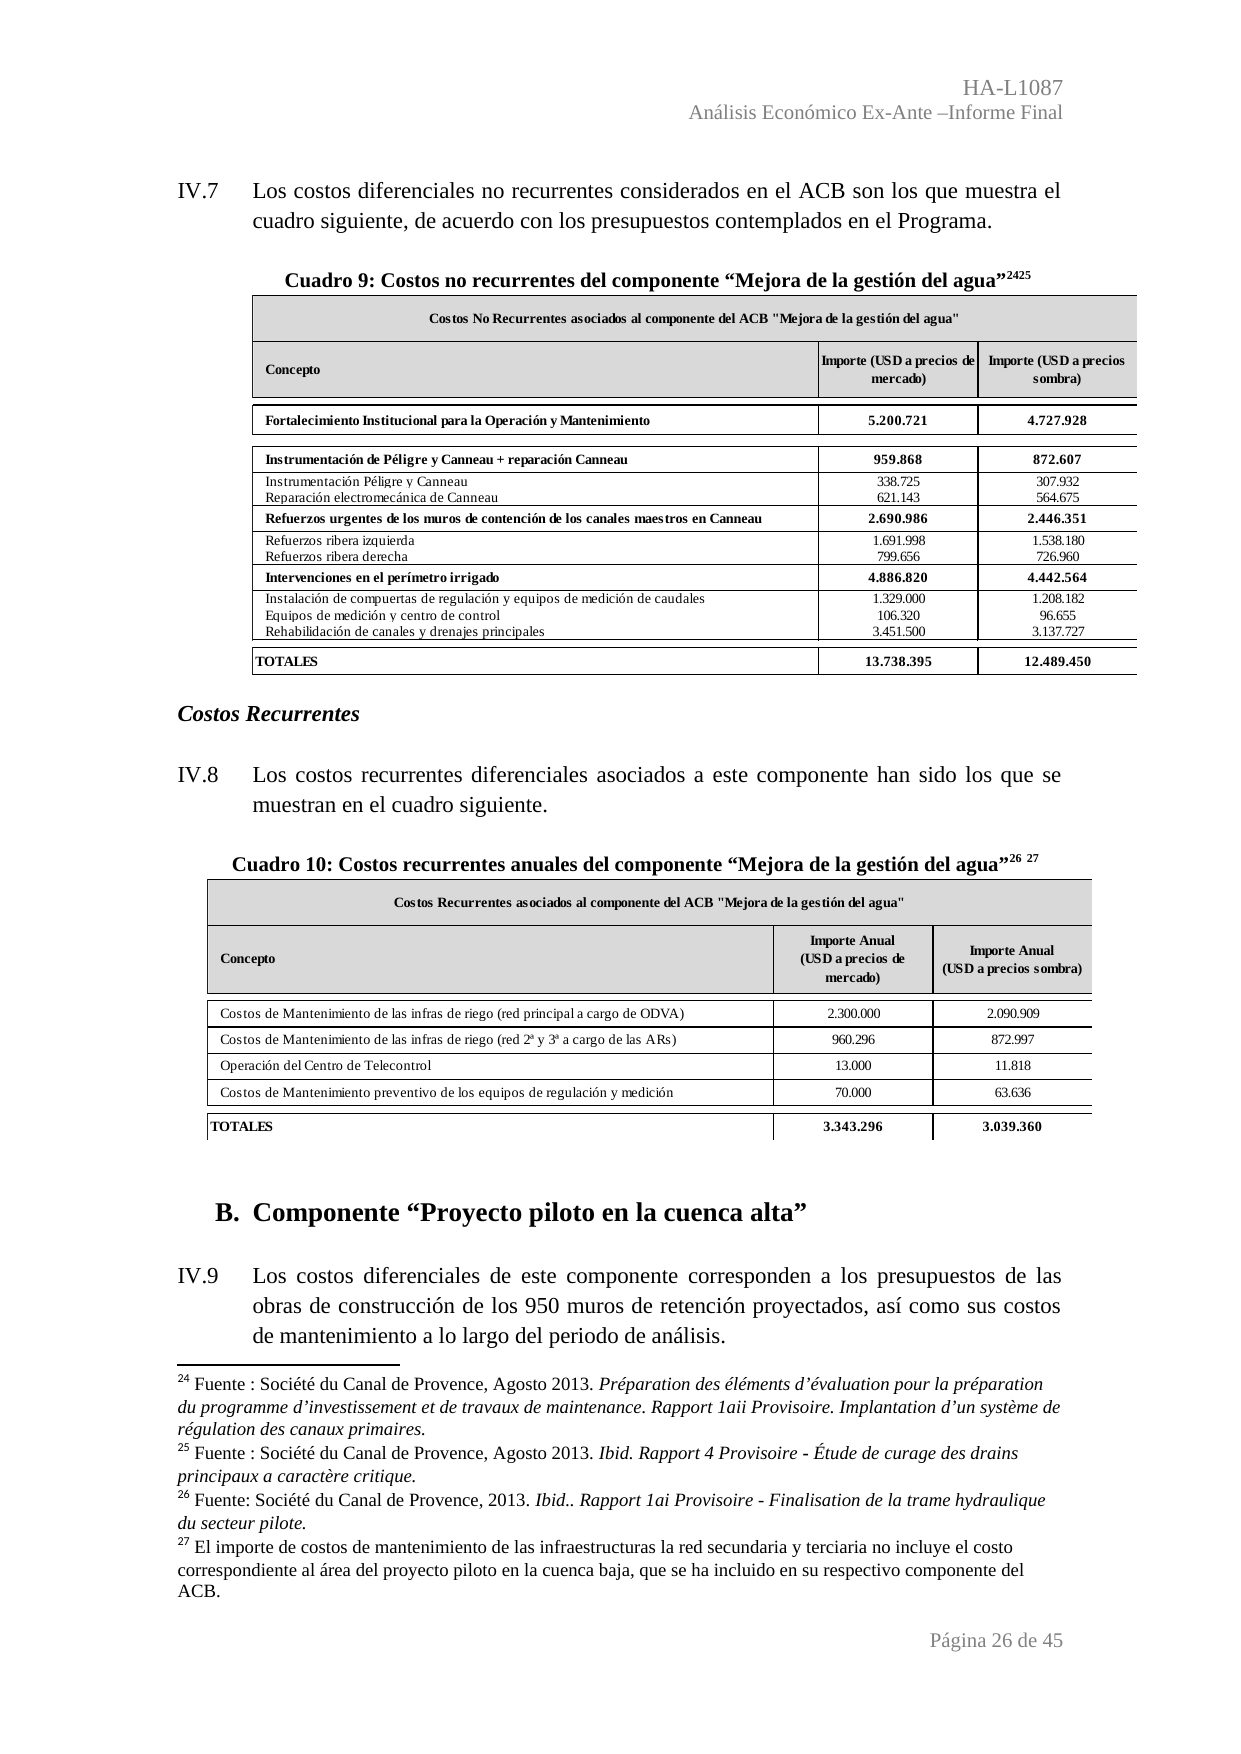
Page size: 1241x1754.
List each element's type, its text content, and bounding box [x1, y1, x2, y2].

subtitle Componente “Proyecto piloto en la cuenca alta” [215, 1196, 1063, 1227]
list Cuadro 10: Costos recurrentes anuales del componente “Mejora de la gestión del agua” [207, 851, 1063, 876]
list Los costos diferenciales no recurrentes considerados en el ACB son los que muestra el cuadro siguiente, de acuerdo con los presupuestos contemplados en el Programa. [177, 177, 1063, 234]
list Los costos diferenciales de este componente corresponden a los presupuestos de las obras de construcción de los 950 muros de retención proyectados, así como sus costos de mantenimiento a lo largo del periodo de análisis. [177, 1262, 1063, 1349]
text Costos Recurrentes [177, 700, 1063, 727]
list Los costos recurrentes diferenciales asociados a este componente han sido los que se muestran en el cuadro siguiente. [177, 761, 1063, 817]
list Cuadro 9: Costos no recurrentes del componente “Mejora de la gestión del agua” [252, 268, 1063, 292]
